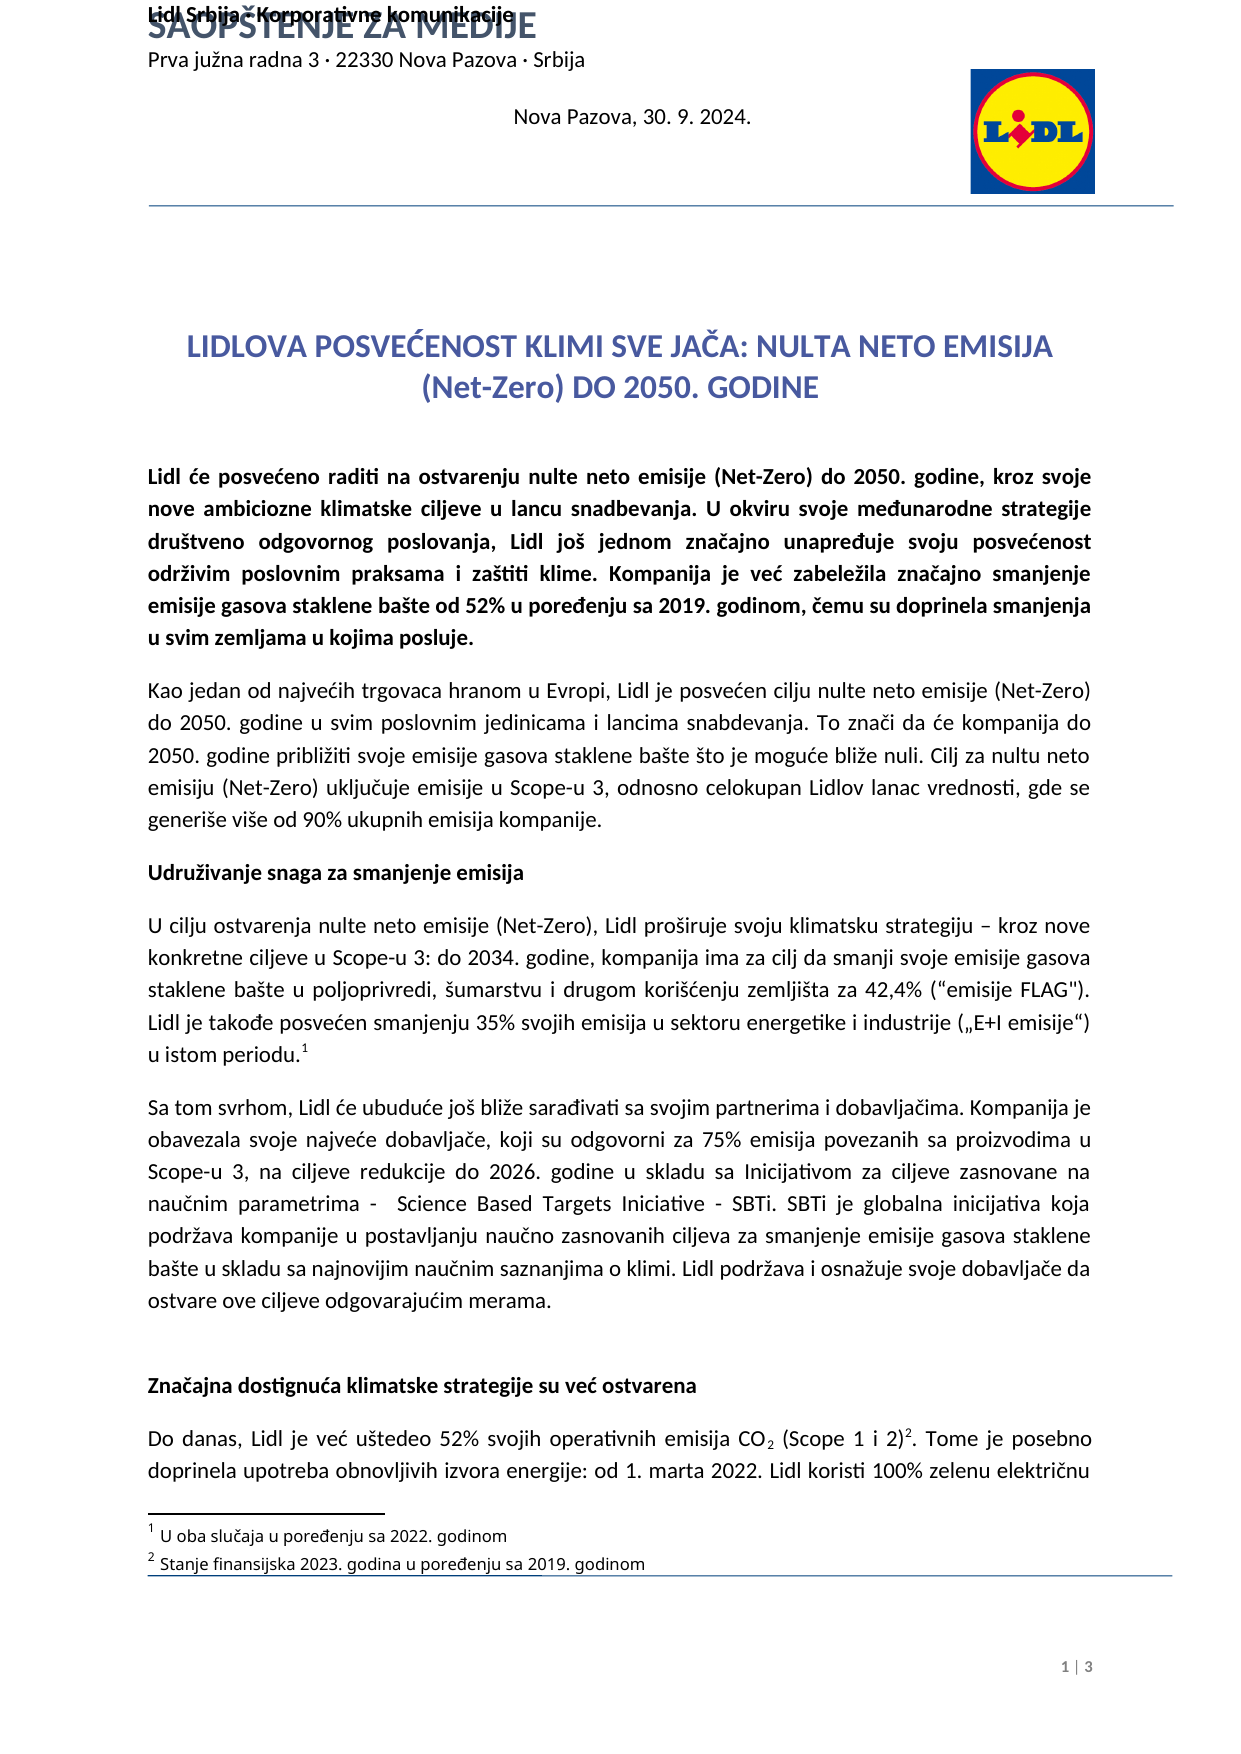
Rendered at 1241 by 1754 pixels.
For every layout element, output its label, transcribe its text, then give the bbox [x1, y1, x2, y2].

text Lidl će posvećeno raditi na ostvarenju nulte neto emisije (Net-Zero) do 2050. godine, kroz svoje nove ambiciozne klimatske ciljeve u lancu snadbevanja. U okviru svoje međunarodne strategije društveno odgovornog poslovanja, Lidl još jednom značajno unapređuje svoju posvećenost održivim poslovnim praksama i zaštiti klime. Kompanija je već zabeležila značajno smanjenje emisije gasova staklene bašte od 52% u poređenju sa 2019. godinom, čemu su doprinela smanjenja u svim zemljama u kojima posluje. [148, 462, 1092, 651]
picture [970, 69, 1095, 194]
text U cilju ostvarenja nulte neto emisije (Net-Zero), Lidl proširuje svoju klimatsku strategiju – kroz nove konkretne ciljeve u Scope-u 3: do 2034. godine, kompanija ima za cilj da smanji svoje emisije gasova staklene bašte u poljoprivredi, šumarstvu i drugom korišćenju zemljišta za 42,4% (“emisije FLAG"). Lidl je takođe posvećen smanjenju 35% svojih emisija u sektoru energetike i industrije („E+I emisije“) u istom periodu. [148, 911, 1092, 1068]
text Značajna dostignuća klimatske strategije su već ostvarena [148, 1339, 1092, 1399]
text Sa tom svrhom, Lidl će ubuduće još bliže sarađivati sa svojim partnerima i dobavljačima. Kompanija je obavezala svoje najveće dobavljače, koji su odgovorni za 75% emisija povezanih sa proizvodima u Scope-u 3, na ciljeve redukcije do 2026. godine u skladu sa Inicijativom za ciljeve zasnovane na naučnim parametrima - Science Based Targets Iniciative - SBTi. SBTi je globalna inicijativa koja podržava kompanije u postavljanju naučno zasnovanih ciljeva za smanjenje emisije gasova staklene bašte u skladu sa najnovijim naučnim saznanjima o klimi. Lidl podržava i osnažuje svoje dobavljače da ostvare ove ciljeve odgovarajućim merama. [148, 1093, 1092, 1314]
text Udruživanje snaga za smanjenje emisija [148, 858, 1092, 886]
text LIDLOVA POSVEĆENOST KLIMI SVE JAČA: NULTA NETO EMISIJA (Net-Zero) DO 2050. GODINE [148, 325, 1092, 406]
text Kao jedan od najvećih trgovaca hranom u Evropi, Lidl je posvećen cilju nulte neto emisije (Net-Zero) do 2050. godine u svim poslovnim jedinicama i lancima snabdevanja. To znači da će kompanija do 2050. godine približiti svoje emisije gasova staklene bašte što je moguće bliže nuli. Cilj za nultu neto emisiju (Net-Zero) uključuje emisije u Scope-u 3, odnosno celokupan Lidlov lanac vrednosti, gde se generiše više od 90% ukupnih emisija kompanije. [148, 676, 1092, 833]
